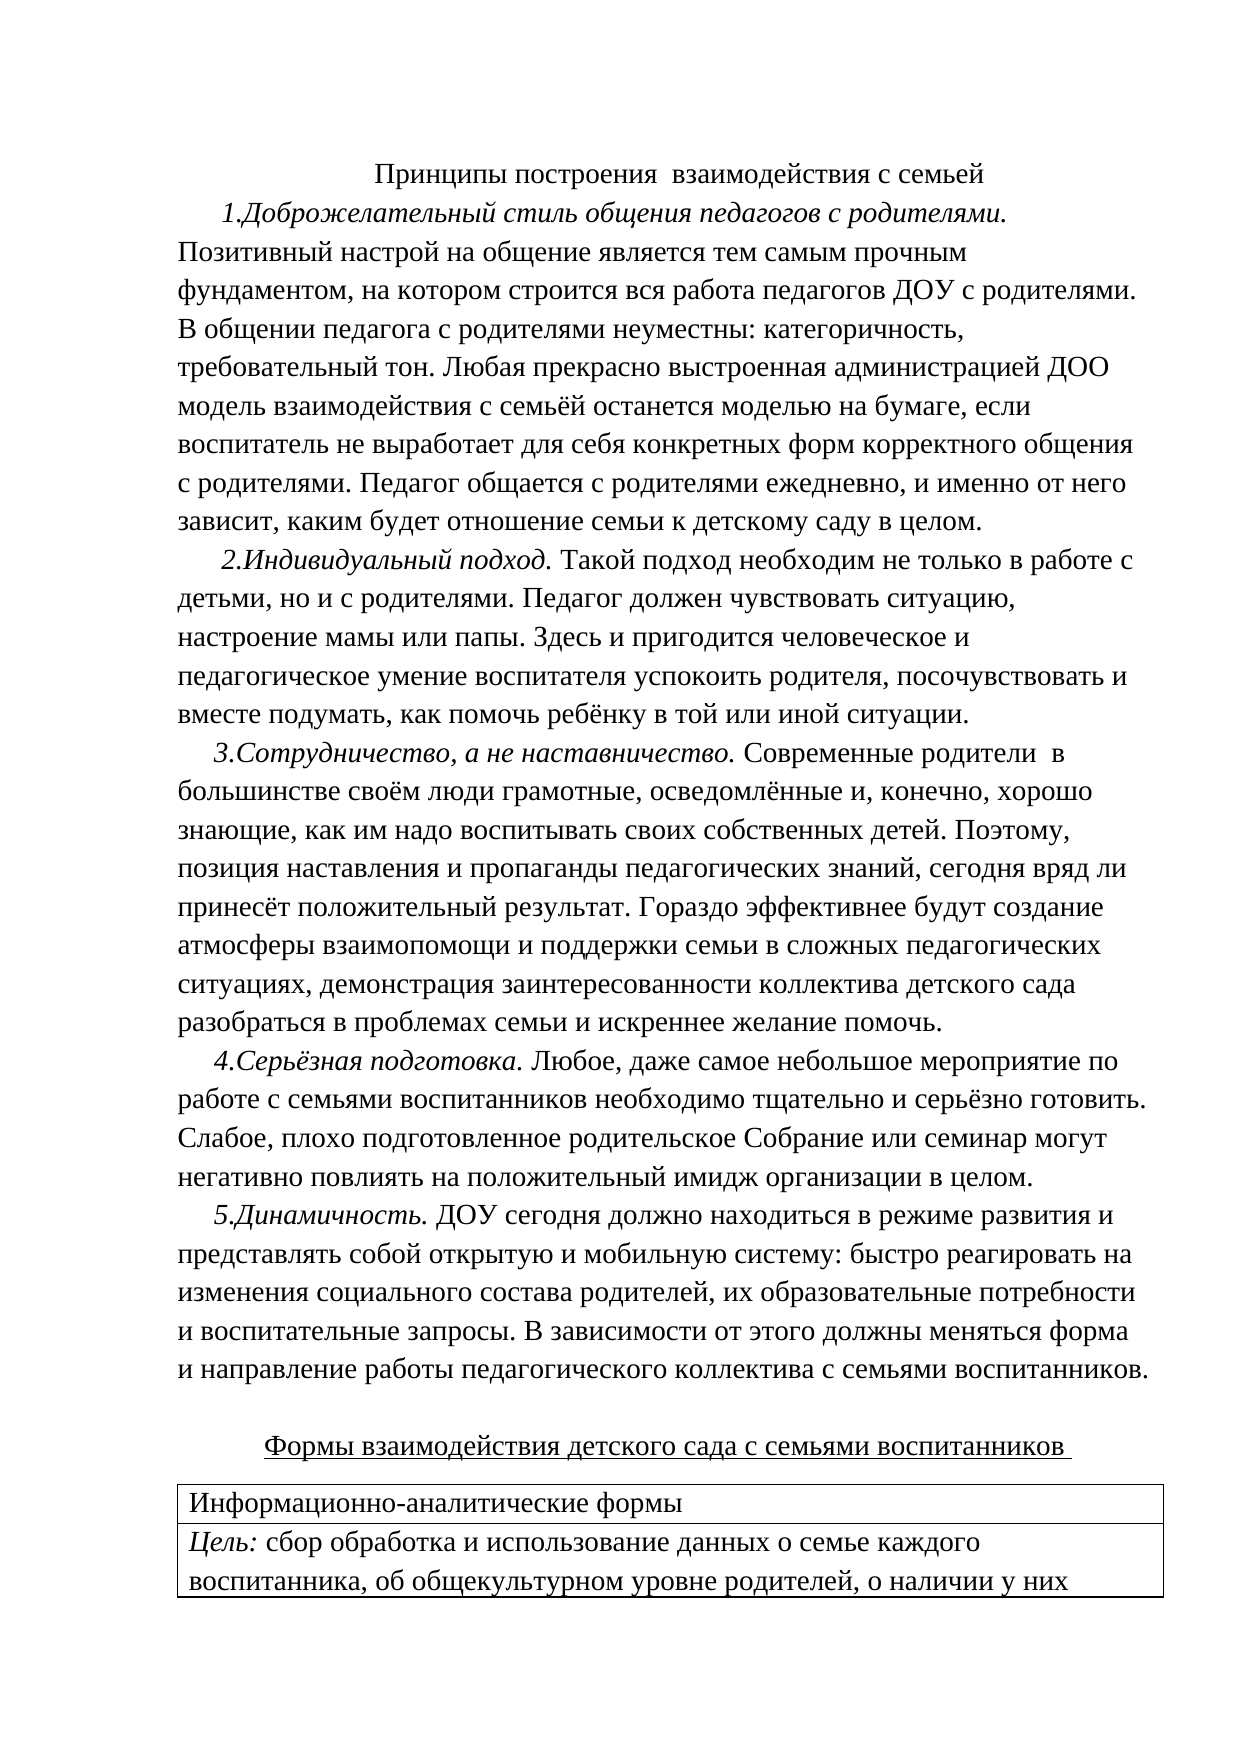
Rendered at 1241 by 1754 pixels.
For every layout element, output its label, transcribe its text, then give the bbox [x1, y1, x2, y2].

text Принципы построения взаимодействия с семьей [207, 157, 1152, 190]
text 1.Доброжелательный стиль общения педагогов с родителями. Позитивный настрой на общение является тем самым прочным фундаментом, на котором строится вся работа педагогов ДОУ с родителями. В общении педагога с родителями неуместны: категоричность, требовательный тон. Любая прекрасно выстроенная администрацией ДОО модель взаимодействия с семьёй останется моделью на бумаге, если воспитатель не выработает для себя конкретных форм корректного общения с родителями. Педагог общается с родителями ежедневно, и именно от него зависит, каким будет отношение семьи к детскому саду в целом. [177, 195, 1152, 537]
text 5.Динамичность. ДОУ сегодня должно находиться в режиме развития и представлять собой открытую и мобильную систему: быстро реагировать на изменения социального состава родителей, их образовательные потребности и воспитательные запросы. В зависимости от этого должны меняться форма и направление работы педагогического коллектива с семьями воспитанников. [177, 1197, 1152, 1385]
text Формы взаимодействия детского сада с семьями воспитанников [177, 1428, 1152, 1462]
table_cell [178, 1524, 1163, 1596]
text 3.Сотрудничество, а не наставничество. Современные родители в большинстве своём люди грамотные, осведомлённые и, конечно, хорошо знающие, как им надо воспитывать своих собственных детей. Поэтому, позиция наставления и пропаганды педагогических знаний, сегодня вряд ли принесёт положительный результат. Гораздо эффективнее будут создание атмосферы взаимопомощи и поддержки семьи в сложных педагогических ситуациях, демонстрация заинтересованности коллектива детского сада разобраться в проблемах семьи и искреннее желание помочь. [177, 735, 1152, 1038]
text 2.Индивидуальный подход. Такой подход необходим не только в работе с детьми, но и с родителями. Педагог должен чувствовать ситуацию, настроение мамы или папы. Здесь и пригодится человеческое и педагогическое умение воспитателя успокоить родителя, посочувствовать и вместе подумать, как помочь ребёнку в той или иной ситуации. [177, 542, 1152, 730]
table_header Информационно-аналитические формы [178, 1485, 1163, 1523]
text 4.Серьёзная подготовка. Любое, даже самое небольшое мероприятие по работе с семьями воспитанников необходимо тщательно и серьёзно готовить. Слабое, плохо подготовленное родительское Собрание или семинар могут негативно повлиять на положительный имидж организации в целом. [177, 1043, 1152, 1192]
